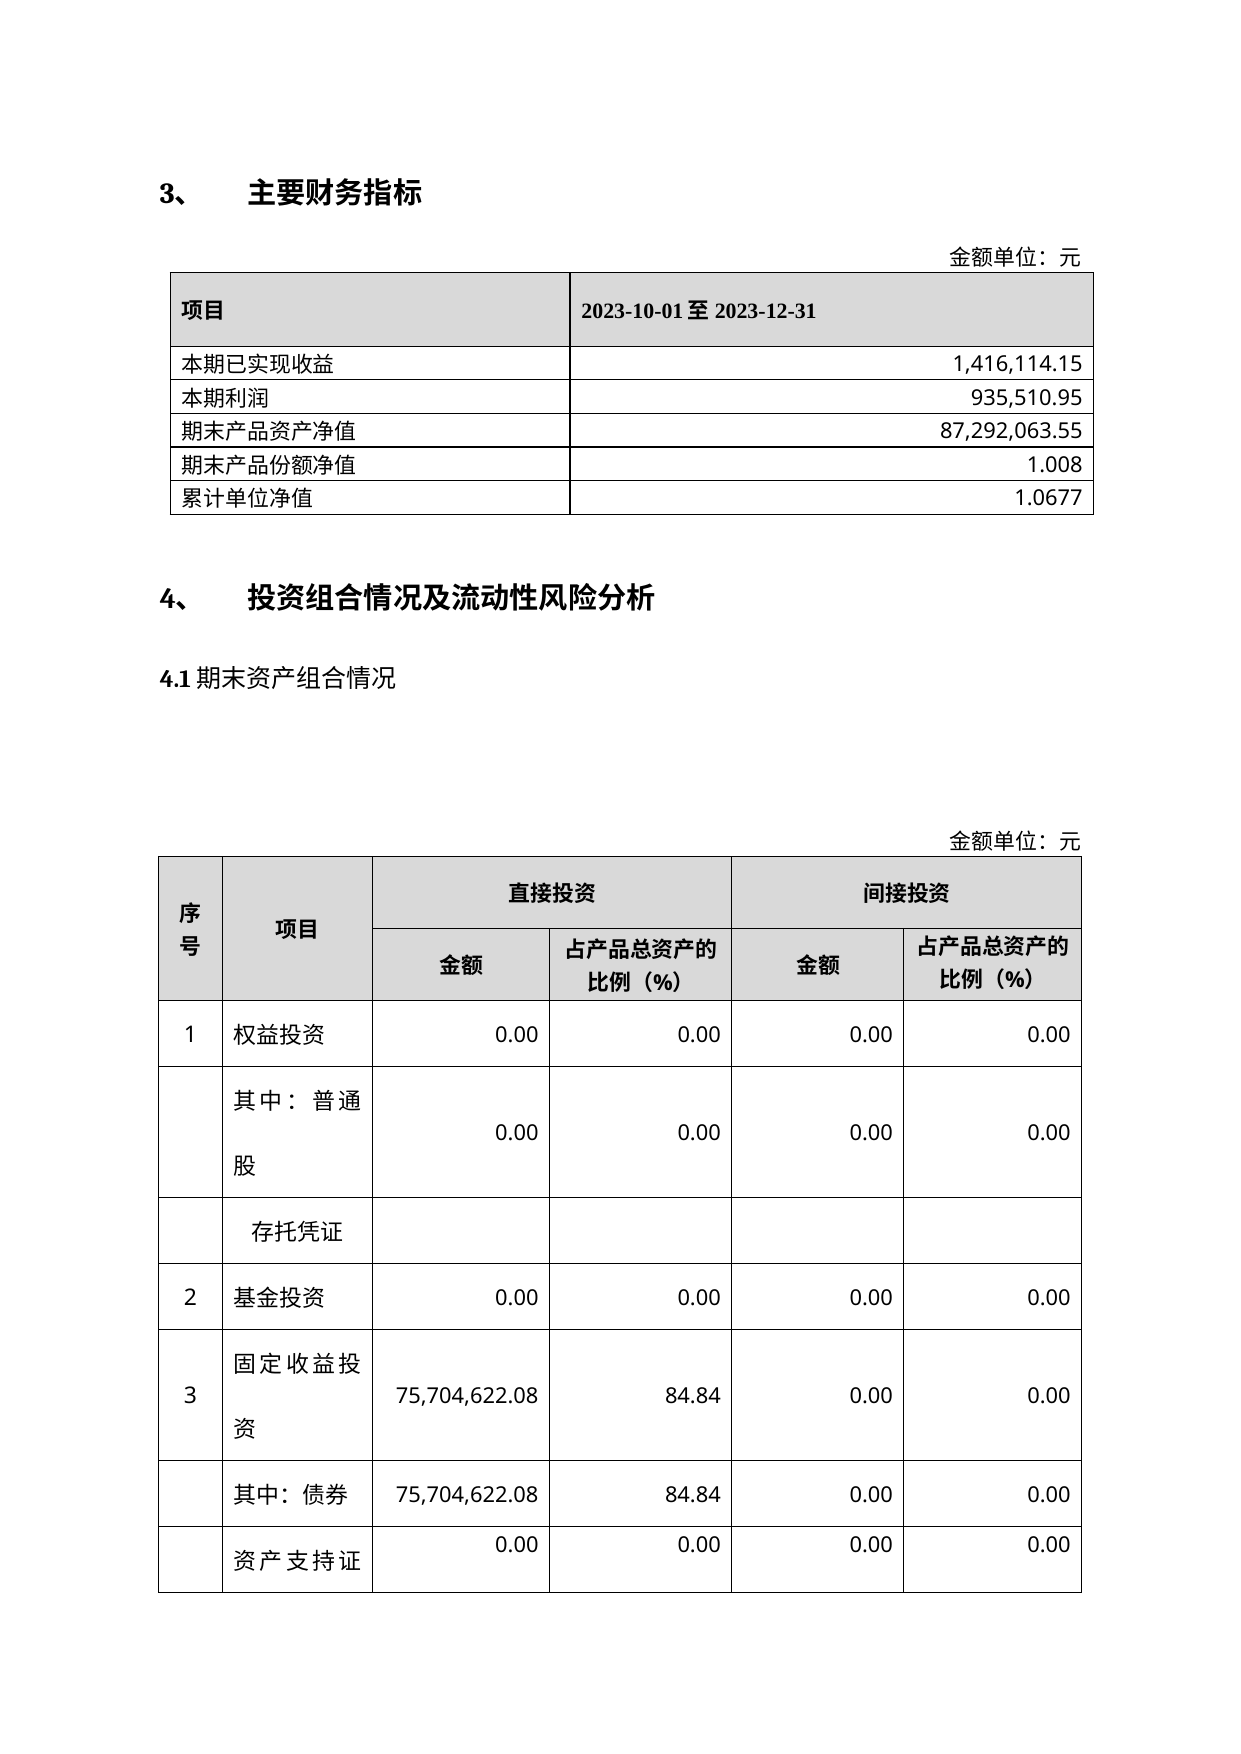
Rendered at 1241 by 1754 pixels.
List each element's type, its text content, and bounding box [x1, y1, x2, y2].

table_cell 累计单位净值 [171, 481, 569, 513]
table_cell 84.84 [550, 1330, 731, 1460]
table_cell 金额 [732, 929, 903, 1000]
table_header 直接投资 [373, 857, 731, 928]
table_cell 0.00 [732, 1527, 903, 1592]
table_cell 87,292,063.55 [571, 414, 1093, 446]
table_cell 0.00 [550, 1067, 731, 1197]
table_cell 0.00 [373, 1067, 549, 1197]
table_cell 2 [159, 1264, 222, 1329]
table_cell 0.00 [732, 1067, 903, 1197]
table_cell 其中：债券 [223, 1461, 372, 1526]
table_cell [159, 1461, 222, 1526]
table_cell 0.00 [550, 1264, 731, 1329]
table_cell 资产支持证券 [223, 1527, 372, 1592]
table_cell [904, 1198, 1081, 1263]
table_cell 0.00 [732, 1461, 903, 1526]
table_header 项目 [223, 857, 372, 1000]
table_cell 1.0677 [571, 481, 1093, 513]
table_cell [159, 1198, 222, 1263]
table_cell 本期已实现收益 [171, 347, 569, 379]
table_cell 75,704,622.08 [373, 1330, 549, 1460]
table_cell 0.00 [904, 1527, 1081, 1592]
text 金额单位：元 [159, 823, 1081, 856]
table_cell 金额 [373, 929, 549, 1000]
table_cell 存托凭证 [223, 1198, 372, 1263]
table_cell 1 [159, 1001, 222, 1066]
table_cell 本期利润 [171, 380, 569, 413]
table_cell [159, 1067, 222, 1197]
table_header 项目 [171, 273, 569, 346]
table_cell 0.00 [373, 1001, 549, 1066]
table_cell 3 [159, 1330, 222, 1460]
table_cell 935,510.95 [571, 380, 1093, 413]
table_header 间接投资 [732, 857, 1081, 928]
table_cell 其中：普通股 [223, 1067, 372, 1197]
table_cell 期末产品资产净值 [171, 414, 569, 446]
table_cell [373, 1198, 549, 1263]
title 投资组合情况及流动性风险分析 [159, 563, 1081, 628]
table_cell [159, 1527, 222, 1592]
table_cell [550, 1198, 731, 1263]
table_cell 1,416,114.15 [571, 347, 1093, 379]
table_cell 0.00 [732, 1001, 903, 1066]
table_header 序号 [159, 857, 222, 1000]
table_cell 0.00 [373, 1527, 549, 1592]
table_header 2023-10-01至 2023-12-31 [571, 273, 1093, 346]
table_cell 84.84 [550, 1461, 731, 1526]
table_cell 固定收益投资 [223, 1330, 372, 1460]
table_cell 0.00 [904, 1330, 1081, 1460]
table_cell 期末产品份额净值 [171, 448, 569, 480]
table_cell 0.00 [904, 1264, 1081, 1329]
table_cell 0.00 [373, 1264, 549, 1329]
table_cell 0.00 [732, 1264, 903, 1329]
table_cell 0.00 [904, 1001, 1081, 1066]
table_cell 0.00 [550, 1527, 731, 1592]
table_cell 占产品总资产的比例（%） [550, 929, 731, 1000]
table_cell 0.00 [550, 1001, 731, 1066]
table_cell 0.00 [904, 1067, 1081, 1197]
table_cell 权益投资 [223, 1001, 372, 1066]
table_cell [732, 1198, 903, 1263]
table_cell 1.008 [571, 448, 1093, 480]
text 金额单位：元 [159, 239, 1081, 272]
table_cell 0.00 [732, 1330, 903, 1460]
table_cell 75,704,622.08 [373, 1461, 549, 1526]
table_cell 占产品总资产的比例（%） [904, 929, 1081, 1000]
table_cell 基金投资 [223, 1264, 372, 1329]
title 期末资产组合情况 [159, 644, 1081, 709]
title 主要财务指标 [159, 158, 1081, 223]
table_cell 0.00 [904, 1461, 1081, 1526]
